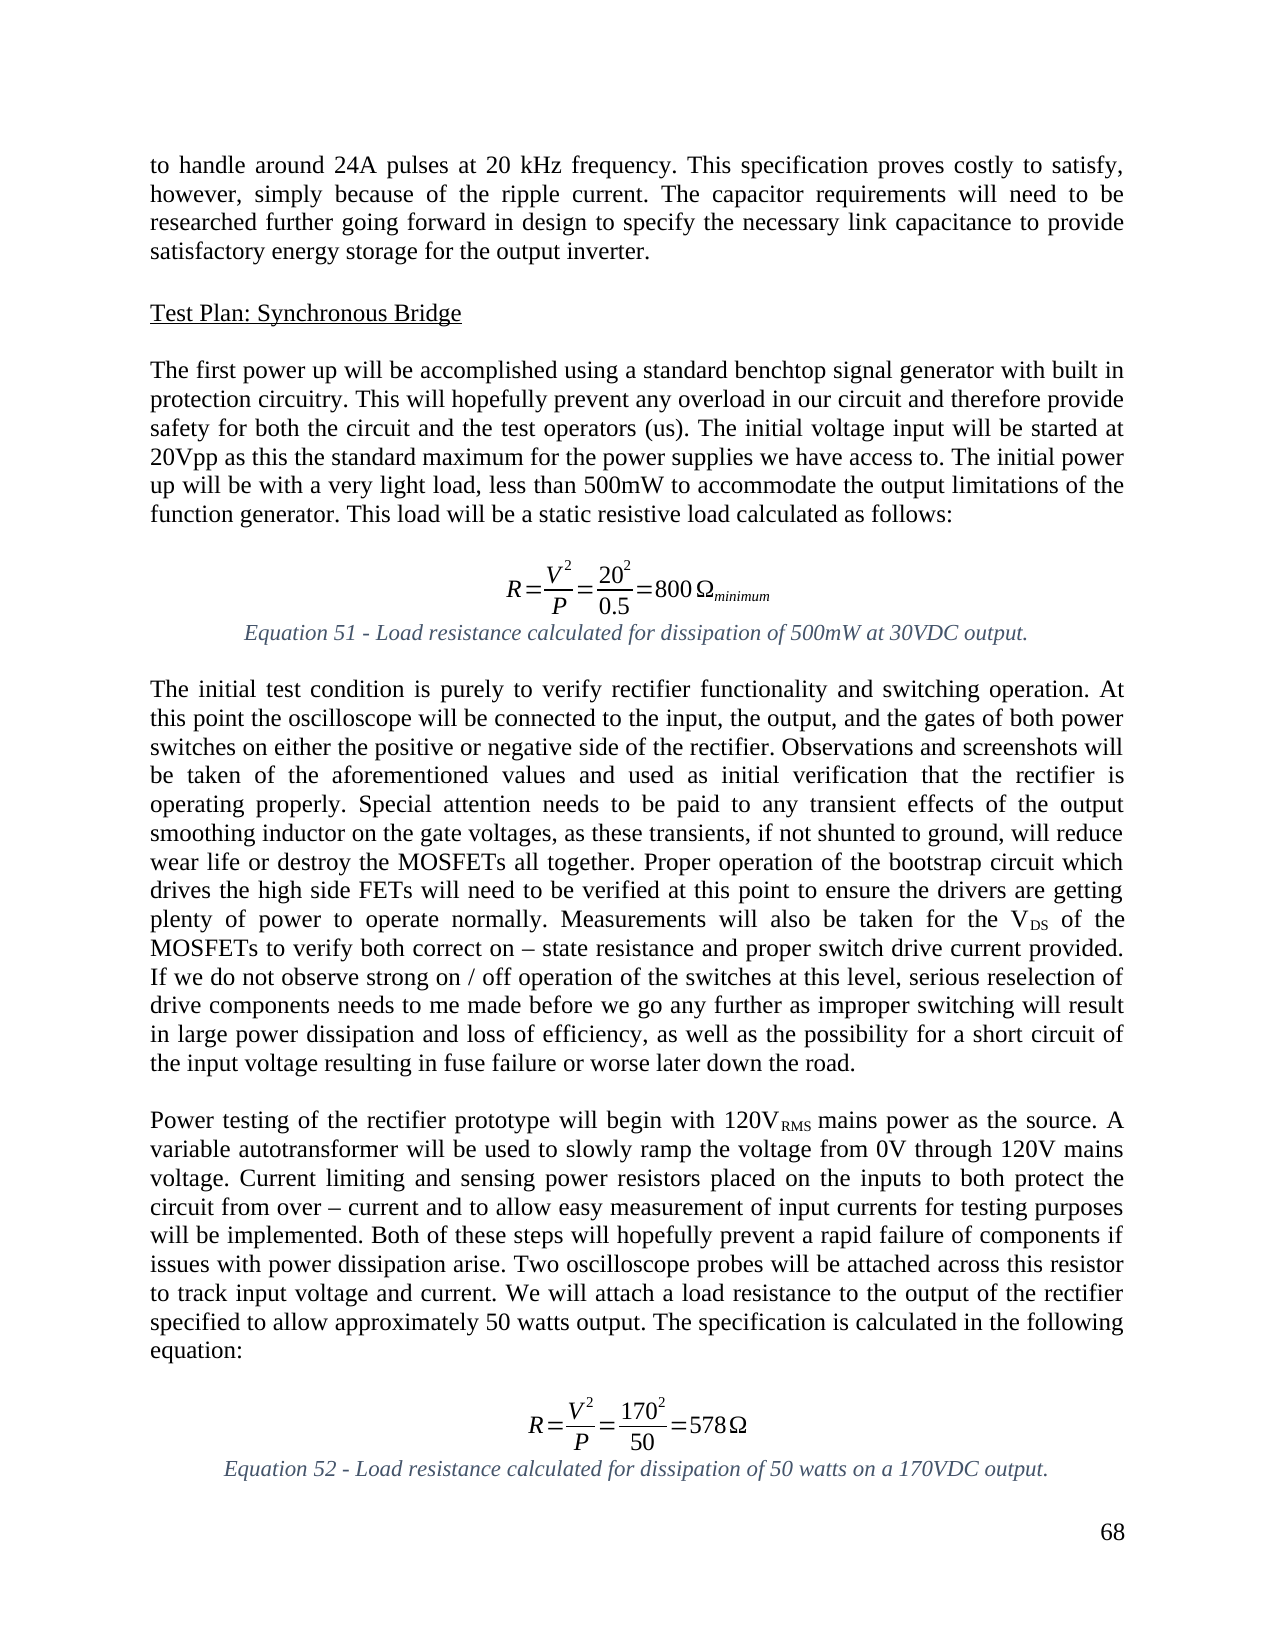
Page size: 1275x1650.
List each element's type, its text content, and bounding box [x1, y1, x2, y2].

text Power testing of the rectifier prototype will begin with 120VRMS mains power as the source. A variable autotransformer will be used to slowly ramp the voltage from 0V through 120V mains voltage. Current limiting and sensing power resistors placed on the inputs to both protect the circuit from over – current and to allow easy measurement of input currents for testing purposes will be implemented. Both of these steps will hopefully prevent a rapid failure of components if issues with power dissipation arise. Two oscilloscope probes will be attached across this resistor to track input voltage and current. We will attach a load resistance to the output of the rectifier specified to allow approximately 50 watts output. The specification is calculated in the following equation: [150, 1106, 1125, 1364]
text The first power up will be accomplished using a standard benchtop signal generator with built in protection circuitry. This will hopefully prevent any overload in our circuit and therefore provide safety for both the circuit and the test operators (us). The initial voltage input will be started at 20Vpp as this the standard maximum for the power supplies we have access to. The initial power up will be with a very light load, less than 500mW to accommodate the output limitations of the function generator. This load will be a static resistive load calculated as follows: [150, 355, 1125, 528]
text Equation 51 - Load resistance calculated for dissipation of 500mW at 30VDC output. [150, 619, 1125, 646]
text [150, 150, 1125, 265]
text The initial test condition is purely to verify rectifier functionality and switching operation. At this point the oscilloscope will be connected to the input, the output, and the gates of both power switches on either the positive or negative side of the rectifier. Observations and screenshots will be taken of the aforementioned values and used as initial verification that the rectifier is operating properly. Special attention needs to be paid to any transient effects of the output smoothing inductor on the gate voltages, as these transients, if not shunted to ground, will reduce wear life or destroy the MOSFETs all together. Proper operation of the bootstrap circuit which drives the high side FETs will need to be verified at this point to ensure the drivers are getting plenty of power to operate normally. Measurements will also be taken for the VDS of the MOSFETs to verify both correct on – state resistance and proper switch drive current provided. If we do not observe strong on / off operation of the switches at this level, serious reselection of drive components needs to me made before we go any further as improper switching will result in large power dissipation and loss of efficiency, as well as the possibility for a short circuit of the input voltage resulting in fuse failure or worse later down the road. [150, 674, 1125, 1077]
text Equation 52 - Load resistance calculated for dissipation of 50 watts on a 170VDC output. [150, 1456, 1125, 1482]
subtitle Test Plan: Synchronous Bridge [150, 298, 1125, 327]
